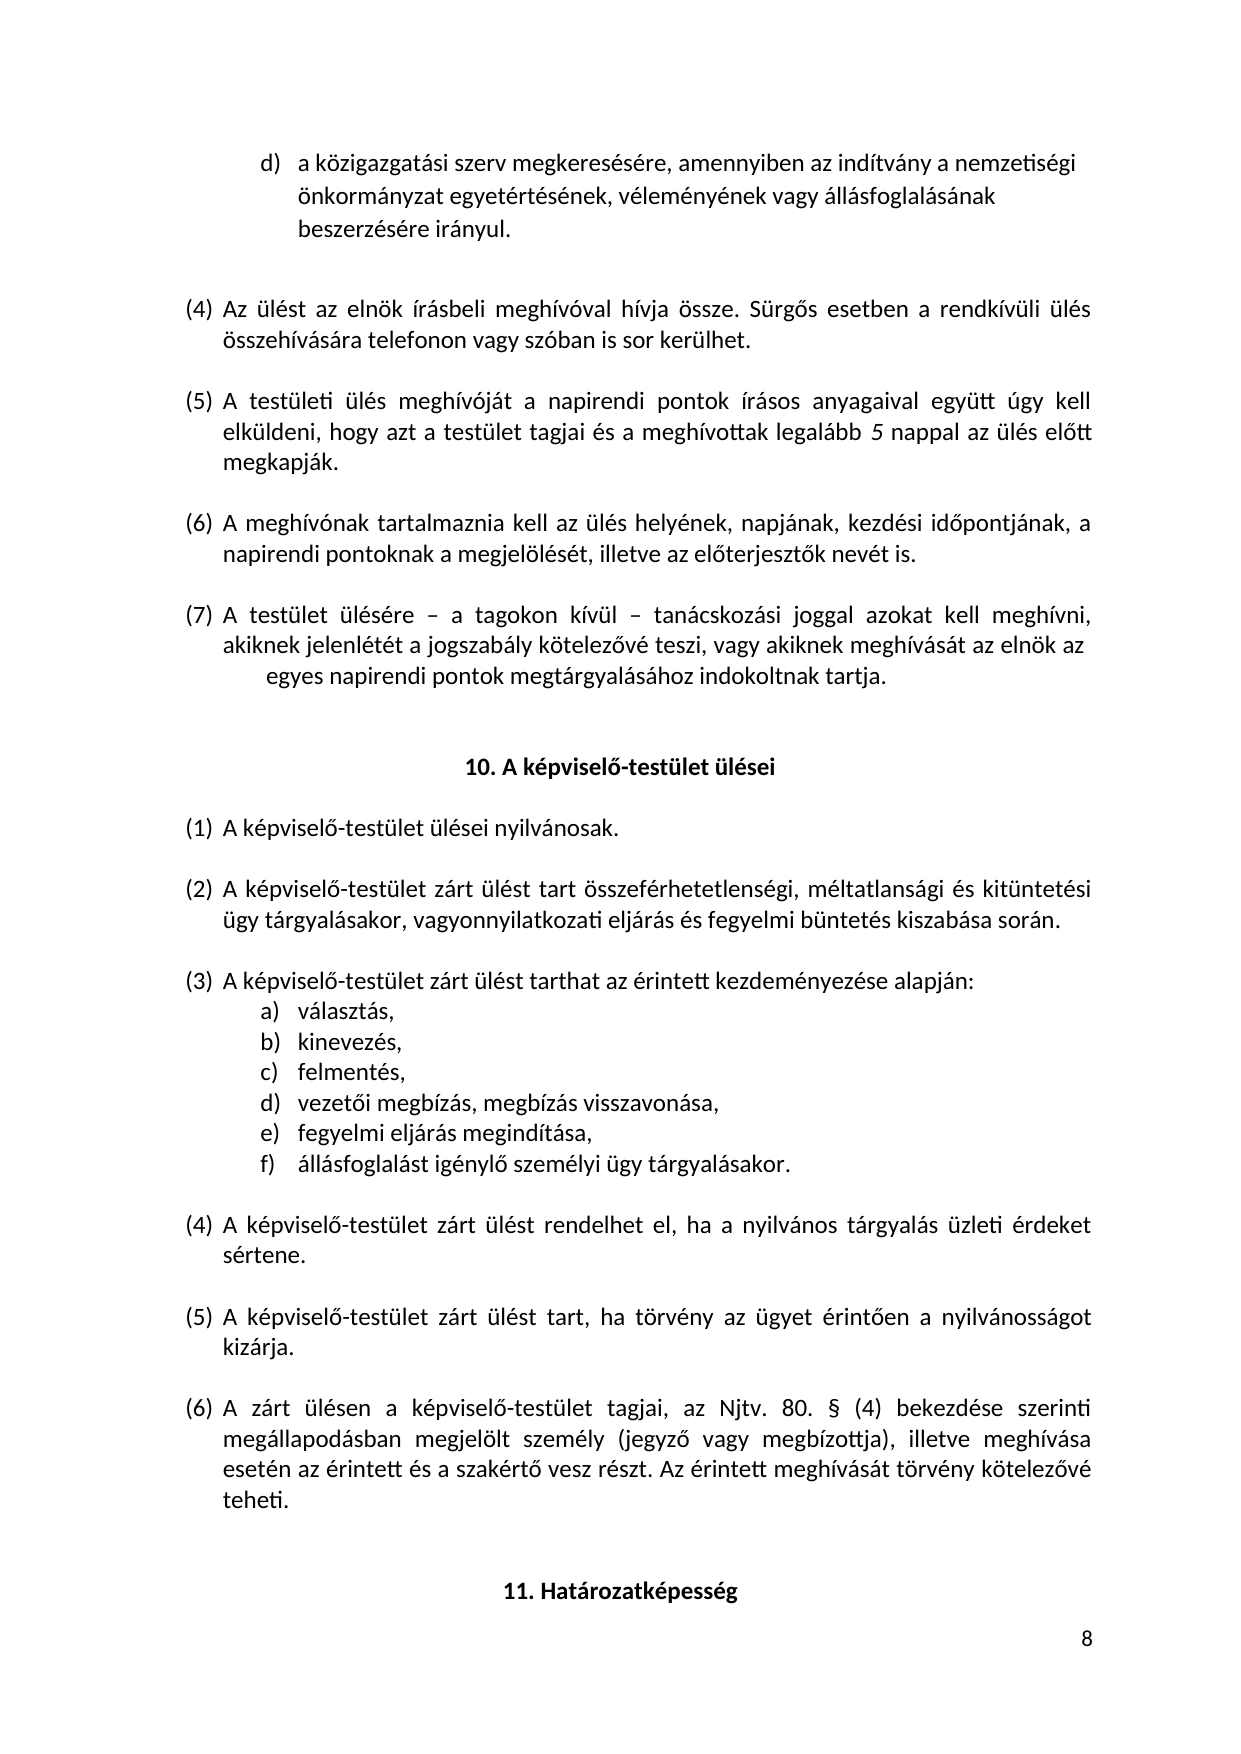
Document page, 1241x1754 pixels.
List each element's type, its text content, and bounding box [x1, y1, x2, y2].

text 11. Határozatképesség [148, 1575, 1093, 1606]
text képviselő-testület ülései [148, 751, 1093, 782]
list vezetői megbízás, megbízás visszavonása, [260, 1087, 1093, 1118]
list A képviselő-testület zárt ülést tart összeférhetetlenségi, méltatlansági és kitüntetési ügy tárgyalásakor, vagyonnyilatkozati eljárás és fegyelmi büntetés kiszabása során. [185, 873, 1093, 934]
list A meghívónak tartalmaznia kell az ülés helyének, napjának, kezdési időpontjának, a napirendi pontoknak a megjelölését, illetve az előterjesztők nevét is. [185, 507, 1093, 568]
list Az ülést az elnök írásbeli meghívóval hívja össze. Sürgős esetben a rendkívüli ülés összehívására telefonon vagy szóban is sor kerülhet. [185, 293, 1093, 354]
list A testület ülésére – a tagokon kívül – tanácskozási joggal azokat kell meghívni, akiknek jelenlétét a jogszabály kötelezővé teszi, vagy akiknek meghívását az elnök az egyes napirendi pontok megtárgyalásához indokoltnak tartja. [185, 599, 1093, 690]
list A képviselő-testület ülései nyilvánosak. [185, 812, 1093, 843]
list választás, [260, 996, 1093, 1026]
list A képviselő-testület zárt ülést rendelhet el, ha a nyilvános tárgyalás üzleti érdeket sértene. [185, 1209, 1093, 1270]
list A testületi ülés meghívóját a napirendi pontok írásos anyagaival együtt úgy kell elküldeni, hogy azt a testület tagjai és a meghívottak legalább 5 nappal az ülés előtt megkapják. [185, 385, 1093, 477]
list A zárt ülésen a képviselő-testület tagjai, az Njtv. 80. § (4) bekezdése szerinti megállapodásban megjelölt személy (jegyző vagy megbízottja), illetve meghívása esetén az érintett és a szakértő vesz részt. Az érintett meghívását törvény kötelezővé teheti. [185, 1392, 1093, 1514]
list állásfoglalást igénylő személyi ügy tárgyalásakor. [260, 1148, 1093, 1179]
list fegyelmi eljárás megindítása, [260, 1118, 1093, 1148]
list a közigazgatási szerv megkeresésére, amennyiben az indítvány a nemzetiségi önkormányzat egyetértésének, véleményének vagy állásfoglalásának beszerzésére irányul. [260, 148, 1093, 244]
list A képviselő-testület zárt ülést tart, ha törvény az ügyet érintően a nyilvánosságot kizárja. [185, 1301, 1093, 1362]
list felmentés, [260, 1057, 1093, 1087]
list A képviselő-testület zárt ülést tarthat az érintett kezdeményezése alapján: [185, 965, 1093, 996]
list kinevezés, [260, 1026, 1093, 1057]
